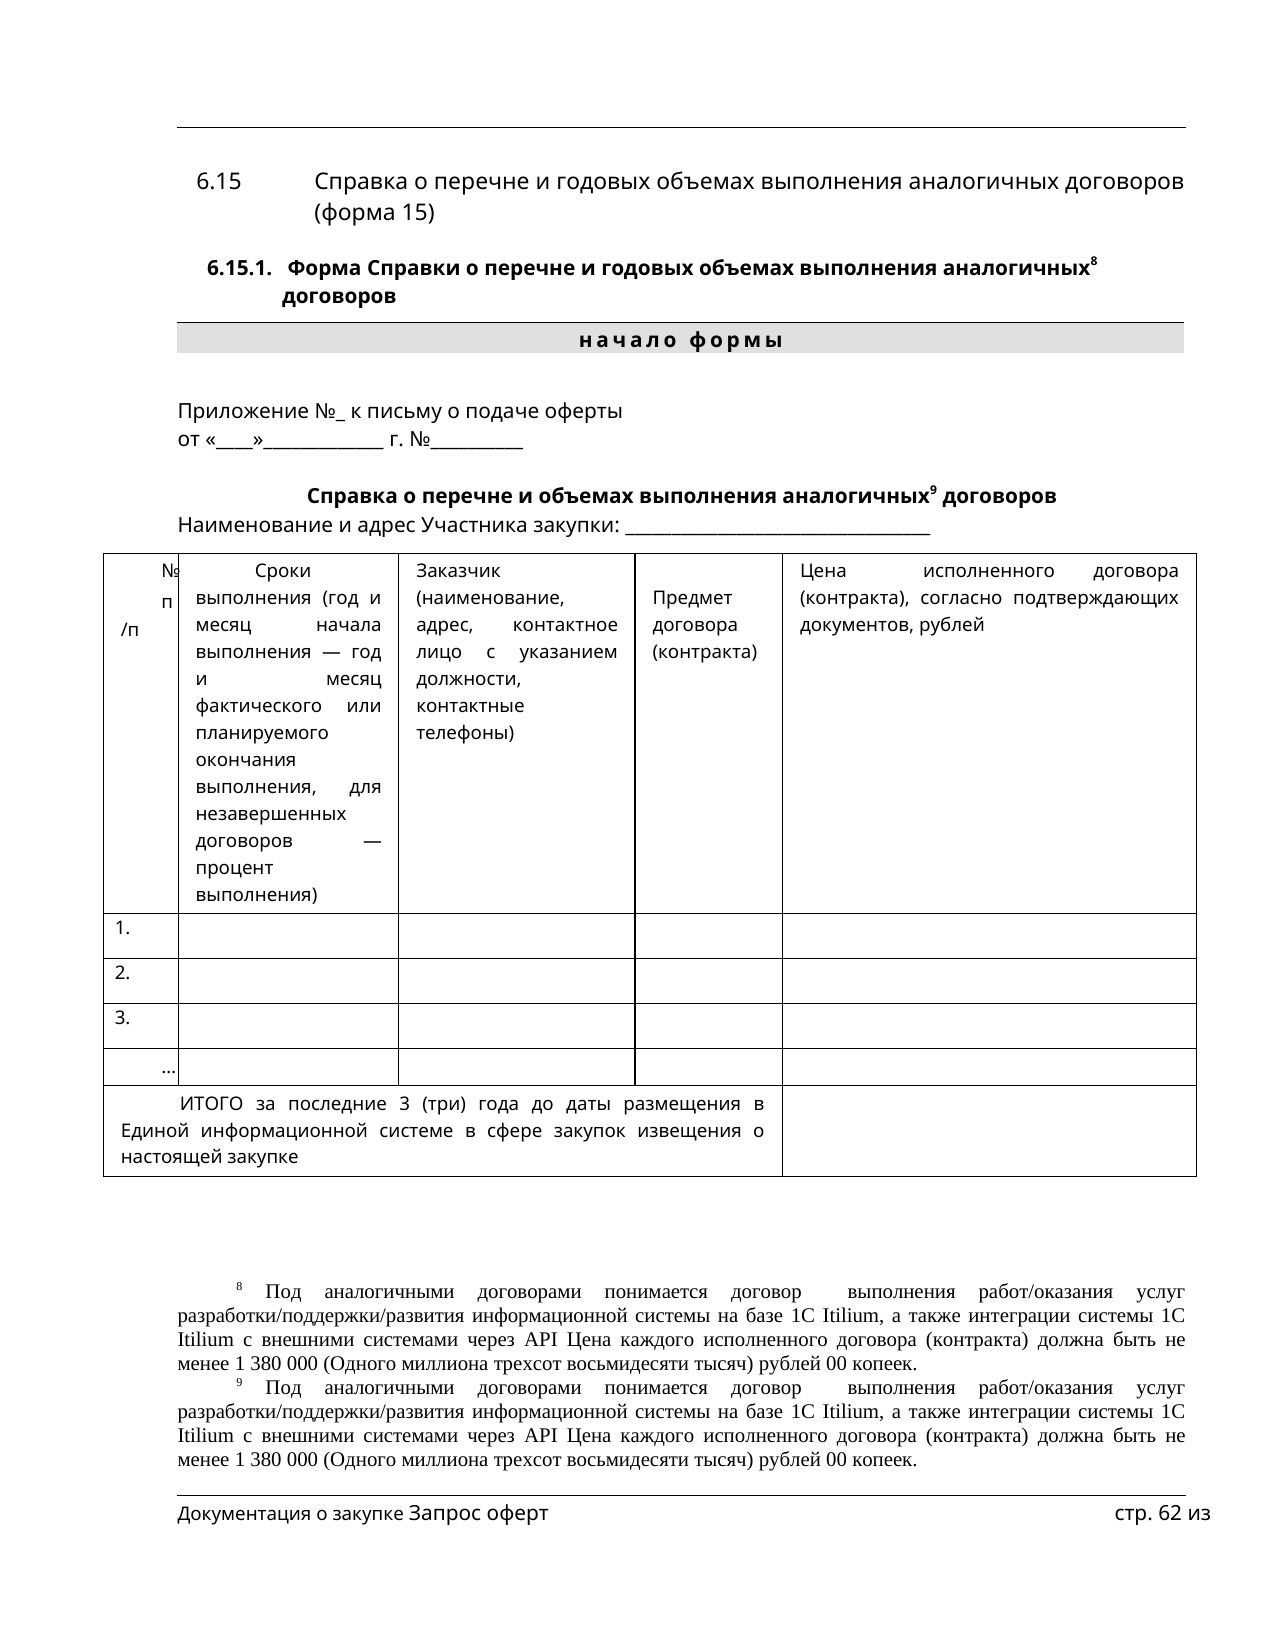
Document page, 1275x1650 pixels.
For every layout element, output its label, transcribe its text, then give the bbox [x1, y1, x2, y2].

table_cell [104, 1004, 178, 1048]
table_header № п/п [104, 554, 178, 913]
table_cell [179, 914, 398, 958]
table_cell [399, 959, 634, 1003]
table_cell [636, 959, 782, 1003]
text Наименование и адрес Участника закупки: _________________________________ [177, 510, 1186, 538]
table_cell [104, 959, 178, 1003]
table_cell [636, 1004, 782, 1048]
list Форма Справки о перечне и годовых объемах выполнения аналогичных договоров [207, 253, 1186, 309]
text Справка о перечне и объемах выполнения аналогичных договоров [177, 481, 1186, 510]
table_cell [179, 1049, 398, 1085]
text Приложение №_ к письму о подаче оферты от «____»_____________ г. №__________ [177, 396, 1186, 453]
table_cell [399, 1049, 634, 1085]
table_header Заказчик (наименование, адрес, контактное лицо с указанием должности, контактные телефоны) [399, 554, 634, 913]
table_cell [783, 1049, 1196, 1085]
table_cell [783, 1004, 1196, 1048]
table_header Цена исполненного договора (контракта), согласно подтверждающих документов, рублей [783, 554, 1196, 913]
table_cell [179, 959, 398, 1003]
table_cell [399, 1004, 634, 1048]
table_cell [399, 914, 634, 958]
table_header Предмет договора (контракта) [636, 554, 782, 913]
table_cell [104, 914, 178, 958]
table_header Сроки выполнения (год и месяц начала выполнения — год и месяц фактического или планируемого окончания выполнения, для незавершенных договоров — процент выполнения) [179, 554, 398, 913]
table_cell [783, 914, 1196, 958]
text начало формы [177, 323, 1184, 353]
subtitle Справка о перечне и годовых объемах выполнения аналогичных договоров (форма 15) [196, 165, 1186, 228]
table_cell [179, 1004, 398, 1048]
table_cell [636, 1049, 782, 1085]
table_cell [636, 914, 782, 958]
table_cell ИТОГО за последние 3 (три) года до даты размещения в Единой информационной системе в сфере закупок извещения о настоящей закупке [104, 1086, 782, 1176]
table_cell … [104, 1049, 178, 1085]
table_cell [783, 1086, 1196, 1176]
table_cell [783, 959, 1196, 1003]
